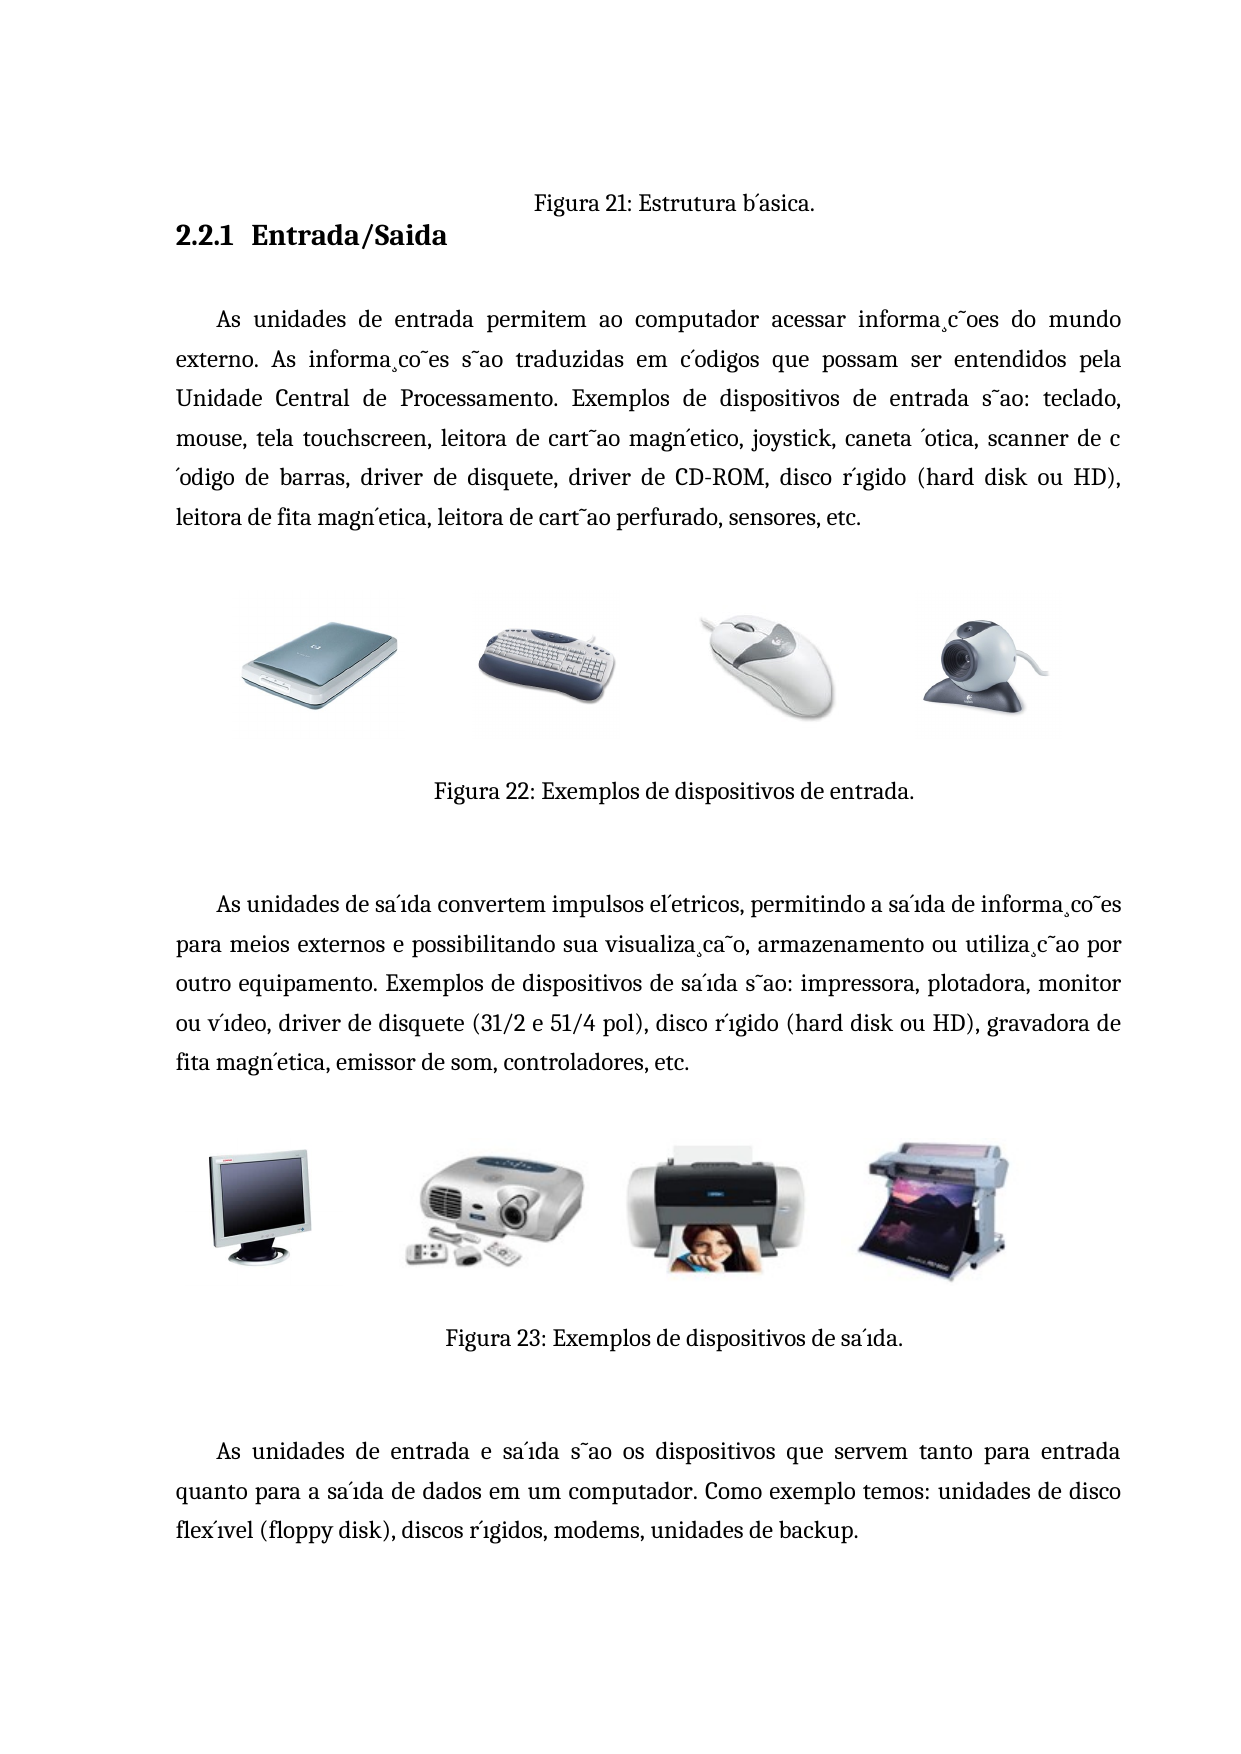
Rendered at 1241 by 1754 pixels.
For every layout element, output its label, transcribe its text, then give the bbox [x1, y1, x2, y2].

text As unidades de entrada permitem ao computador acessar informa¸c˜oes do mundo externo. As informa¸co˜es s˜ao traduzidas em c´odigos que possam ser entendidos pela Unidade Central de Processamento. Exemplos de dispositivos de entrada s˜ao: teclado, mouse, tela touchscreen, leitora de cart˜ao magn´etico, joystick, caneta ´otica, scanner de c´odigo de barras, driver de disquete, driver de CD-ROM, disco r´ıgido (hard disk ou HD), leitora de fita magn´etica, leitora de cart˜ao perfurado, sensores, etc. [176, 305, 1123, 532]
subtitle Figura 23: Exemplos de dispositivos de sa´ıda. [177, 1324, 1171, 1353]
picture [693, 590, 841, 739]
picture [619, 1138, 812, 1286]
picture [472, 590, 620, 739]
picture [841, 1138, 1033, 1286]
subtitle Figura 21: Estrutura b´asica. [177, 189, 1171, 218]
subtitle Figura 22: Exemplos de dispositivos de entrada. [177, 777, 1171, 805]
picture [914, 590, 1063, 739]
picture [232, 590, 406, 739]
text As unidades de sa´ıda convertem impulsos el´etricos, permitindo a sa´ıda de informa¸co˜es para meios externos e possibilitando sua visualiza¸ca˜o, armazenamento ou utiliza¸c˜ao por outro equipamento. Exemplos de dispositivos de sa´ıda s˜ao: impressora, plotadora, monitor ou v´ıdeo, driver de disquete (31/2 e 51/4 pol), disco r´ıgido (hard disk ou HD), gravadora de fita magn´etica, emissor de som, controladores, etc. [176, 890, 1123, 1077]
picture [398, 1138, 591, 1286]
text As unidades de entrada e sa´ıda s˜ao os dispositivos que servem tanto para entrada quanto para a sa´ıda de dados em um computador. Como exemplo temos: unidades de disco flex´ıvel (floppy disk), discos r´ıgidos, modems, unidades de backup. [176, 1437, 1123, 1545]
picture [185, 1138, 344, 1286]
subtitle 2.2.1 Entrada/Saida [176, 218, 1171, 253]
